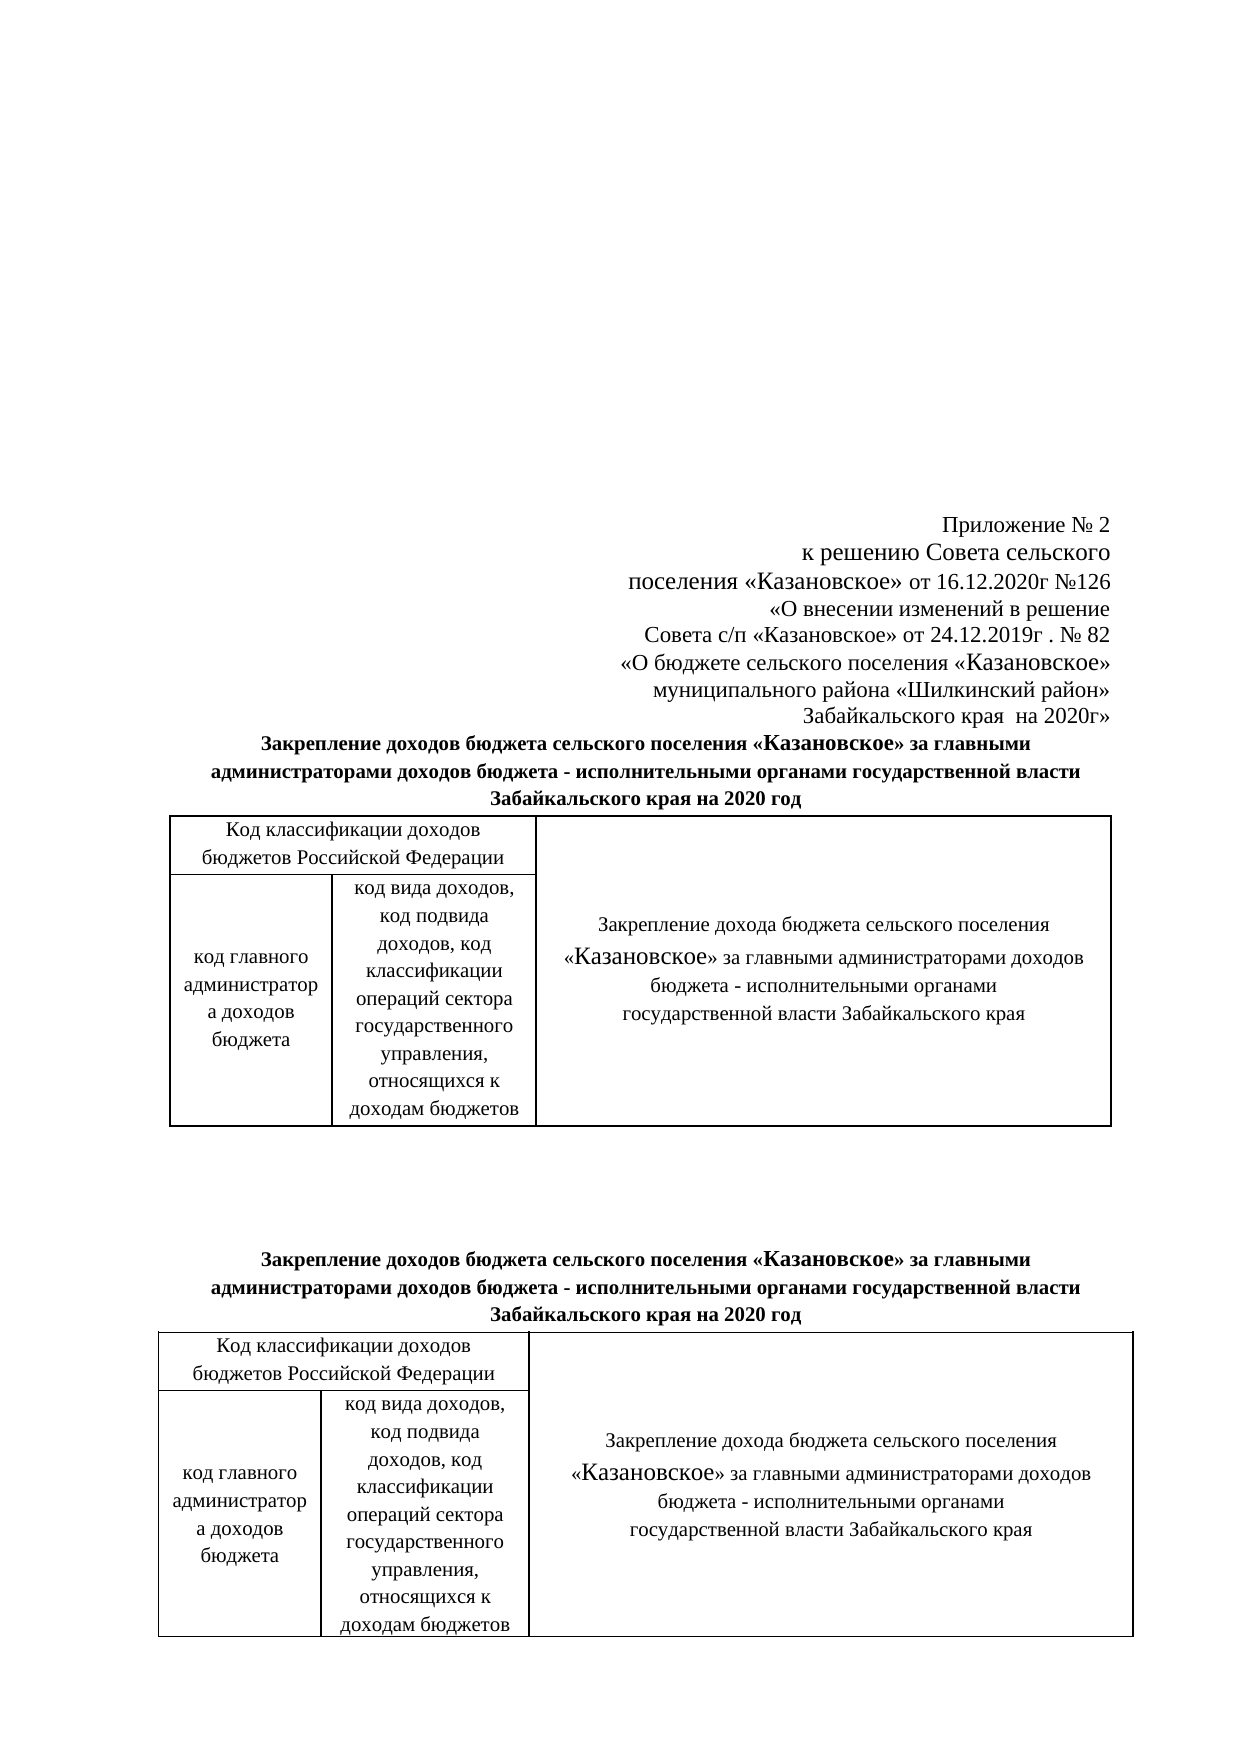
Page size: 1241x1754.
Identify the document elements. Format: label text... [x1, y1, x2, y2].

table_cell код вида доходов, код подвида доходов, код классификации операций сектора государственного управления, относящихся к доходам бюджетов [322, 1391, 528, 1636]
table_header Закрепление доходов бюджета сельского поселения «Казановское» за главными администраторами доходов бюджета - исполнительными органами государственной власти Забайкальского края на 2020 год [159, 118, 1133, 1331]
table_cell код главного администратора доходов бюджета [159, 1391, 320, 1636]
table_cell Код классификации доходов бюджетов Российской Федерации [159, 1333, 528, 1390]
table_cell Закрепление дохода бюджета сельского поселения «Казановское» за главными администраторами доходов бюджета - исполнительными органами государственной власти Забайкальского края [530, 1333, 1132, 1636]
